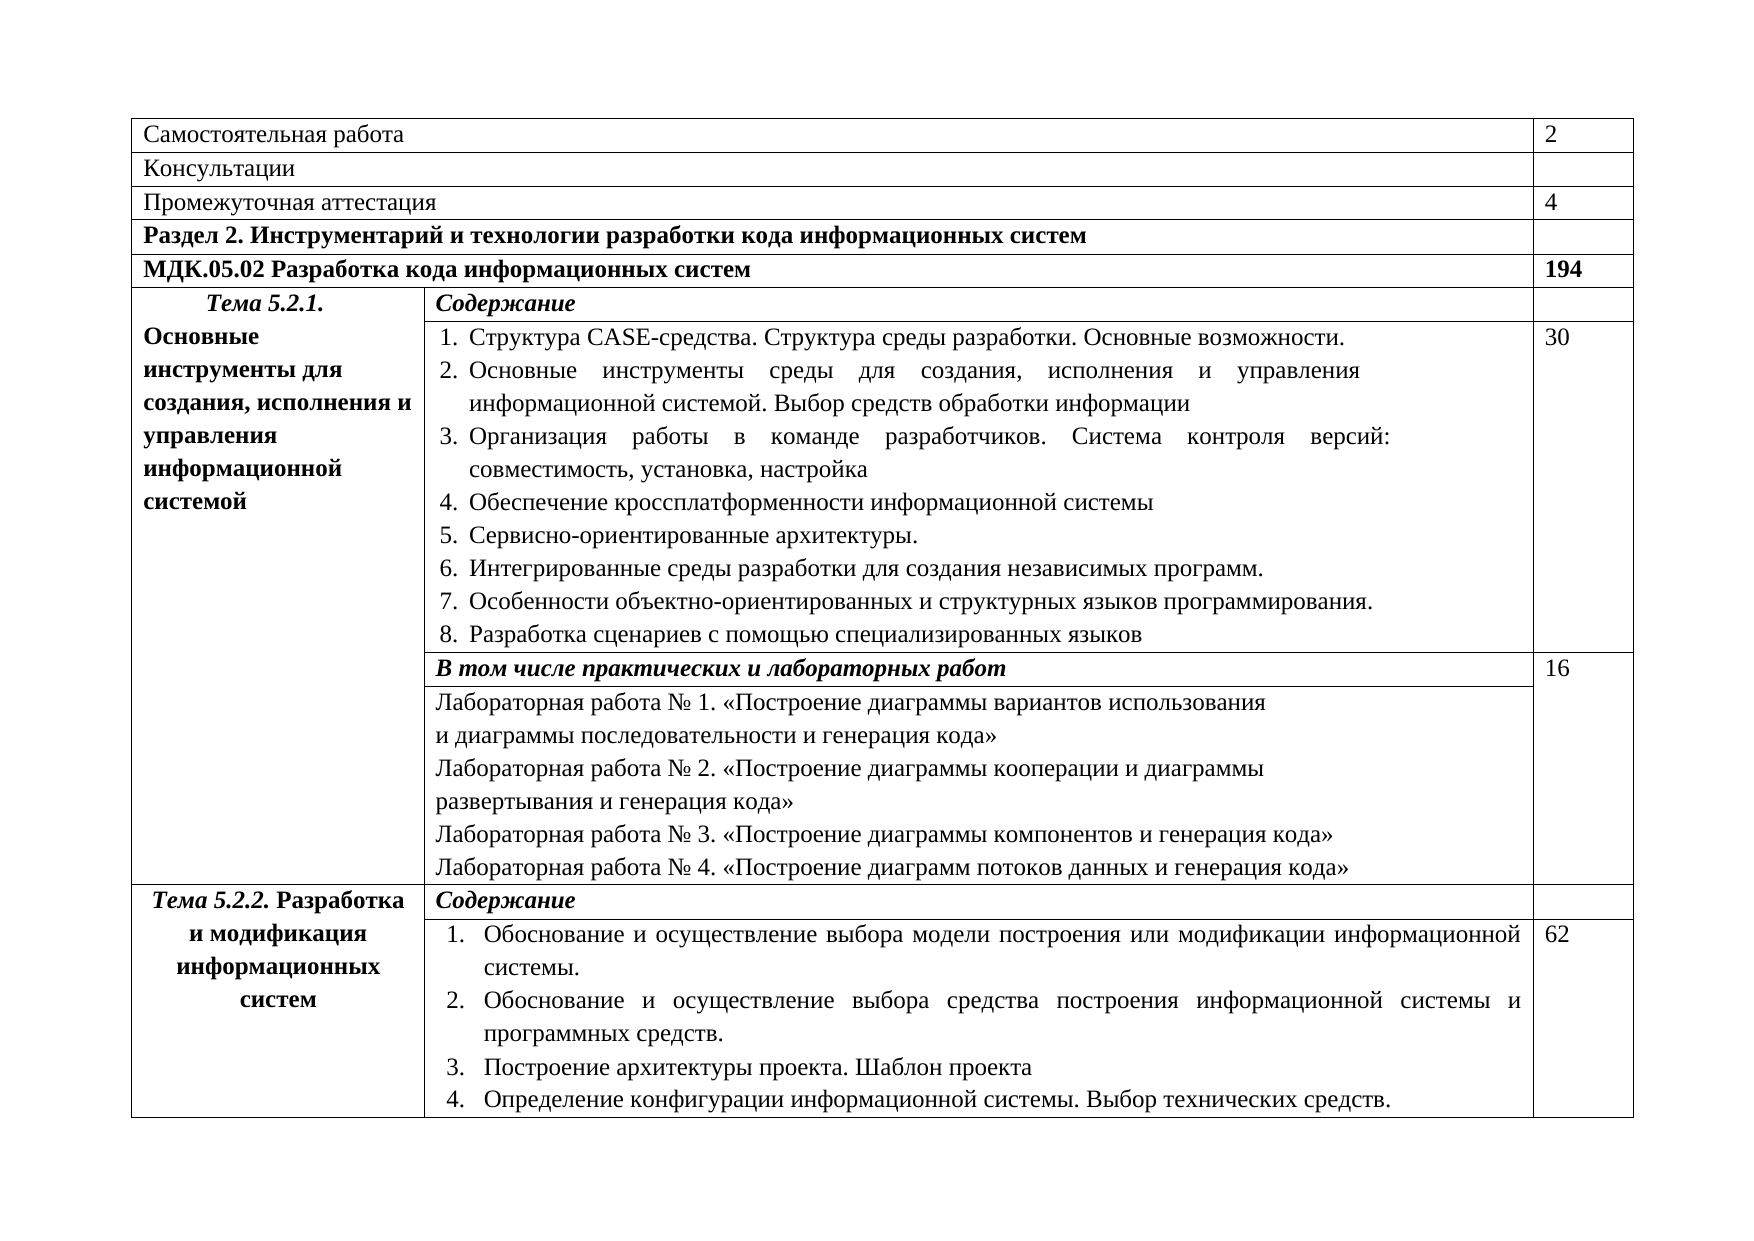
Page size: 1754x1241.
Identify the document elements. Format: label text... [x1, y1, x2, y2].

table_cell 16 [1534, 653, 1633, 884]
table_cell Содержание [425, 288, 1533, 321]
table_cell Самостоятельная работа [132, 119, 1533, 152]
table_cell МДК.05.02 Разработка кода информационных систем [132, 255, 1533, 287]
table_cell [1534, 220, 1633, 253]
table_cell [425, 920, 1533, 1117]
table_cell 4 [1534, 187, 1633, 219]
table_cell 194 [1534, 255, 1633, 287]
table_cell Промежуточная аттестация [132, 187, 1533, 219]
table_cell [1534, 288, 1633, 321]
table_cell Раздел 2. Инструментарий и технологии разработки кода информационных систем [132, 220, 1533, 253]
table_cell [1534, 885, 1633, 918]
table_cell [1534, 153, 1633, 186]
table_cell Тема 5.2.2. Разработка и модификация информационных систем [132, 885, 424, 1117]
table_cell Содержание [425, 885, 1533, 918]
table_cell Лабораторная работа № 1. «Построение диаграммы вариантов использования и диаграммы последовательности и генерация кода» Лабораторная работа № 2. «Построение диаграммы кооперации и диаграммы развертывания и генерация кода» Лабораторная работа № 3. «Построение диаграммы компонентов и генерация кода» Лабораторная работа № 4. «Построение диаграмм потоков данных и генерация кода» [425, 687, 1533, 884]
table_cell В том числе практических и лабораторных работ [425, 653, 1533, 686]
table_cell Консультации [132, 153, 1533, 186]
table_cell 62 [1534, 920, 1633, 1117]
table_cell 30 [1534, 322, 1633, 652]
table_cell 2 [1534, 119, 1633, 152]
table_cell Структура CASE-средства. Структура среды разработки. Основные возможности. Основные инструменты среды для создания, исполнения и управления информационной системой. Выбор средств обработки информации Организация работы в команде разработчиков. Система контроля версий: совместимость, установка, настройка Обеспечение кроссплатформенности информационной системы Сервисно-ориентированные архитектуры. Интегрированные среды разработки для создания независимых программ. Особенности объектно-ориентированных и структурных языков программирования. Разработка сценариев с помощью специализированных языков [425, 322, 1533, 652]
table_cell Тема 5.2.1. Основные инструменты для создания, исполнения и управления информационной системой [132, 288, 424, 884]
